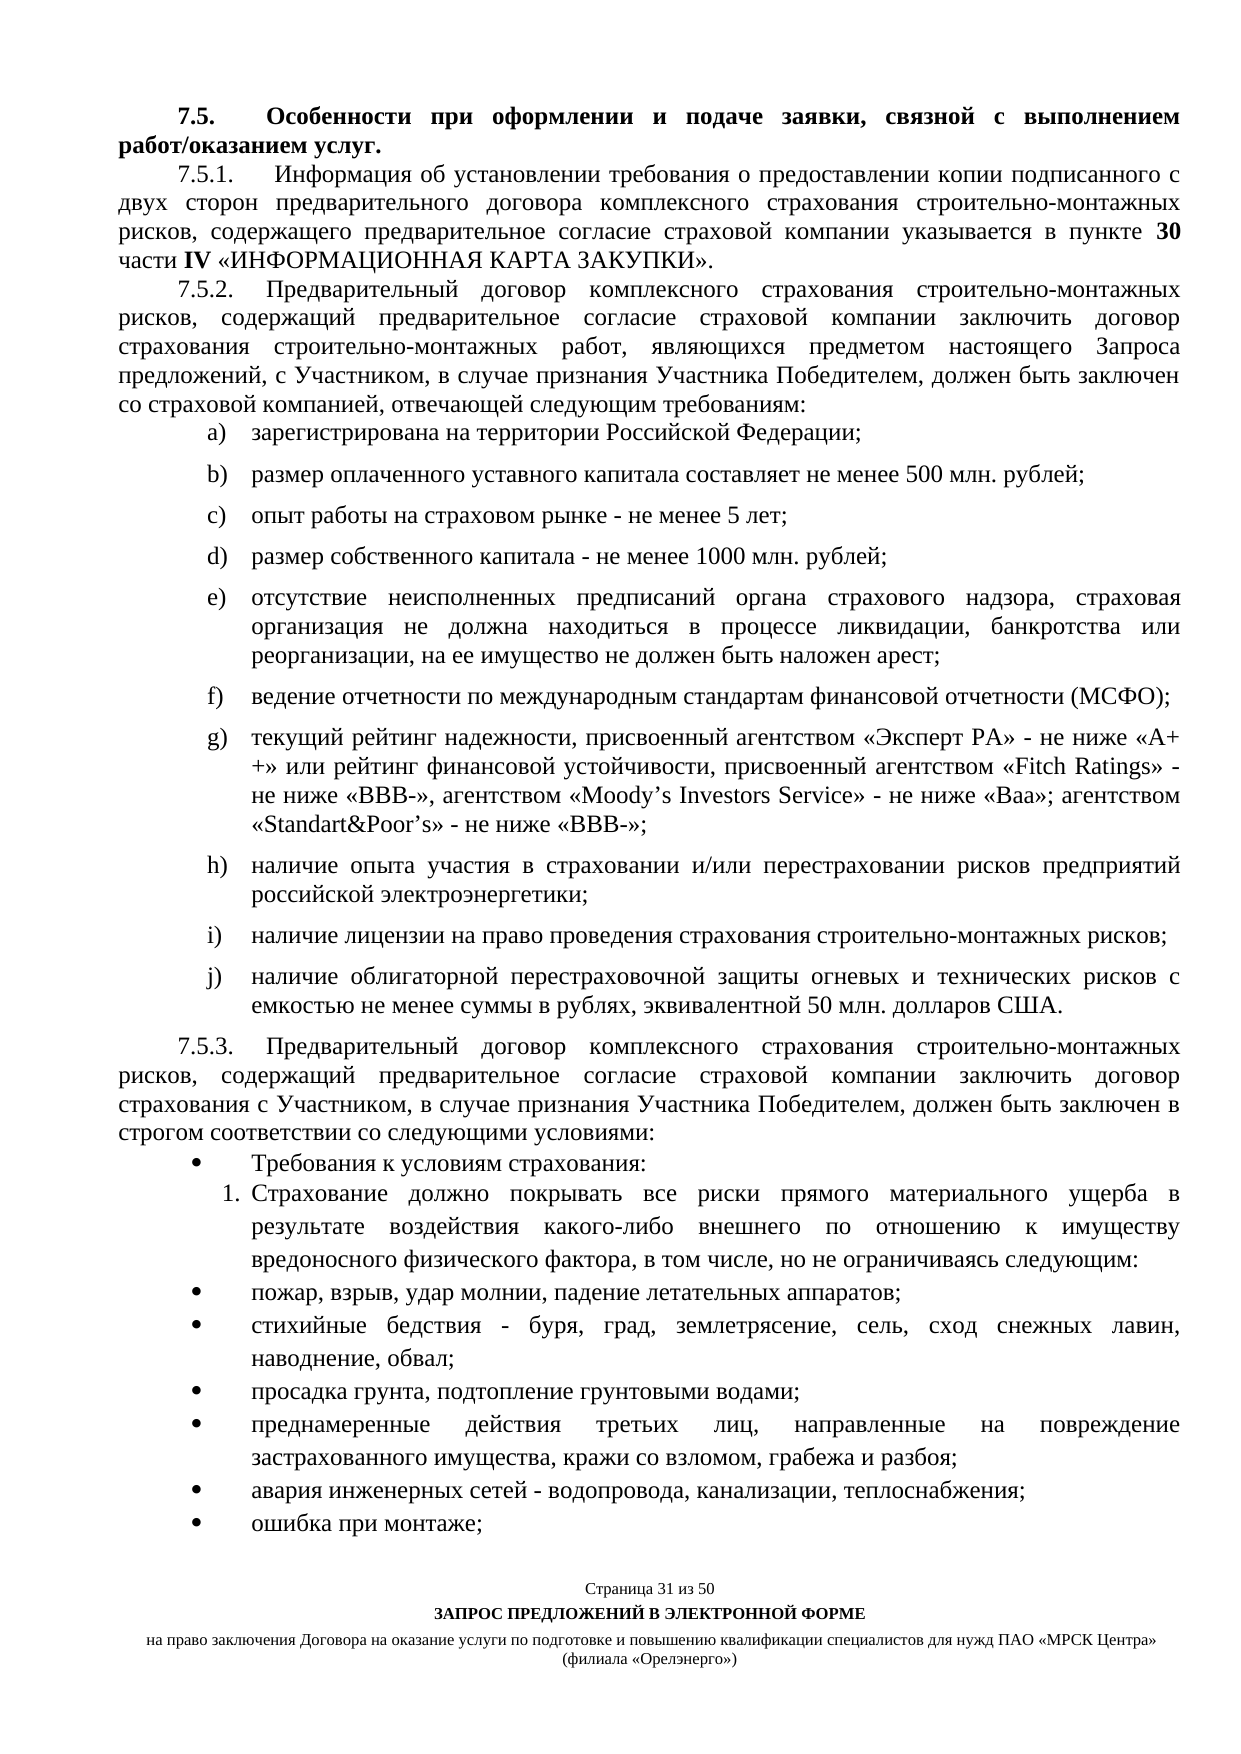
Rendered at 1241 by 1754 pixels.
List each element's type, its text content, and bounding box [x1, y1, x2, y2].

list опыт работы на страховом рынке - не менее 5 лет; [207, 500, 1181, 529]
subtitle Особенности при оформлении и подаче заявки, связной с выполнением работ/оказанием услуг. [118, 101, 1181, 159]
list просадка грунта, подтопление грунтовыми водами; [192, 1376, 1181, 1405]
list отсутствие неисполненных предписаний органа страхового надзора, страховая организация не должна находиться в процессе ликвидации, банкротства или реорганизации, на ее имущество не должен быть наложен арест; [207, 582, 1181, 669]
list стихийные бедствия - буря, град, землетрясение, сель, сход снежных лавин, наводнение, обвал; [192, 1310, 1181, 1372]
subtitle Предварительный договор комплексного страхования строительно-монтажных рисков, содержащий предварительное согласие страховой компании заключить договор страхования строительно-монтажных работ, являющихся предметом настоящего Запроса предложений, с Участником, в случае признания Участника Победителем, должен быть заключен со страховой компанией, отвечающей следующим требованиям: [118, 274, 1181, 417]
list преднамеренные действия третьих лиц, направленные на повреждение застрахованного имущества, кражи со взломом, грабежа и разбоя; [192, 1409, 1181, 1471]
list ошибка при монтаже; [192, 1508, 1181, 1537]
list авария инженерных сетей - водопровода, канализации, теплоснабжения; [192, 1475, 1181, 1504]
list Требования к условиям страхования: [192, 1148, 1181, 1176]
subtitle Информация об установлении требования о предоставлении копии подписанного с двух сторон предварительного договора комплексного страхования строительно-монтажных рисков, содержащего предварительное согласие страховой компании указывается в пункте 30 части IV «ИНФОРМАЦИОННАЯ КАРТА ЗАКУПКИ». [118, 159, 1181, 274]
list размер оплаченного уставного капитала составляет не менее 500 млн. рублей; [207, 459, 1181, 487]
list наличие лицензии на право проведения страхования строительно-монтажных рисков; [207, 920, 1181, 949]
list текущий рейтинг надежности, присвоенный агентством «Эксперт РА» - не ниже «А++» или рейтинг финансовой устойчивости, присвоенный агентством «Fitch Ratings» - не ниже «BBB-», агентством «Moody’s Investors Service» - не ниже «Baa»; агентством «Standart&Poor’s» - не ниже «BBB-»; [207, 722, 1181, 837]
list пожар, взрыв, удар молнии, падение летательных аппаратов; [192, 1277, 1181, 1306]
list размер собственного капитала - не менее 1000 млн. рублей; [207, 541, 1181, 570]
list Страхование должно покрывать все риски прямого материального ущерба в результате воздействия какого-либо внешнего по отношению к имуществу вредоносного физического фактора, в том числе, но не ограничиваясь следующим: [222, 1178, 1181, 1273]
list ведение отчетности по международным стандартам финансовой отчетности (МСФО); [207, 681, 1181, 710]
list наличие облигаторной перестраховочной защиты огневых и технических рисков с емкостью не менее суммы в рублях, эквивалентной 50 млн. долларов США. [207, 961, 1181, 1019]
list наличие опыта участия в страховании и/или перестраховании рисков предприятий российской электроэнергетики; [207, 850, 1181, 907]
subtitle Предварительный договор комплексного страхования строительно-монтажных рисков, содержащий предварительное согласие страховой компании заключить договор страхования с Участником, в случае признания Участника Победителем, должен быть заключен в строгом соответствии со следующими условиями: [118, 1031, 1181, 1146]
list зарегистрирована на территории Российской Федерации; [207, 417, 1181, 446]
